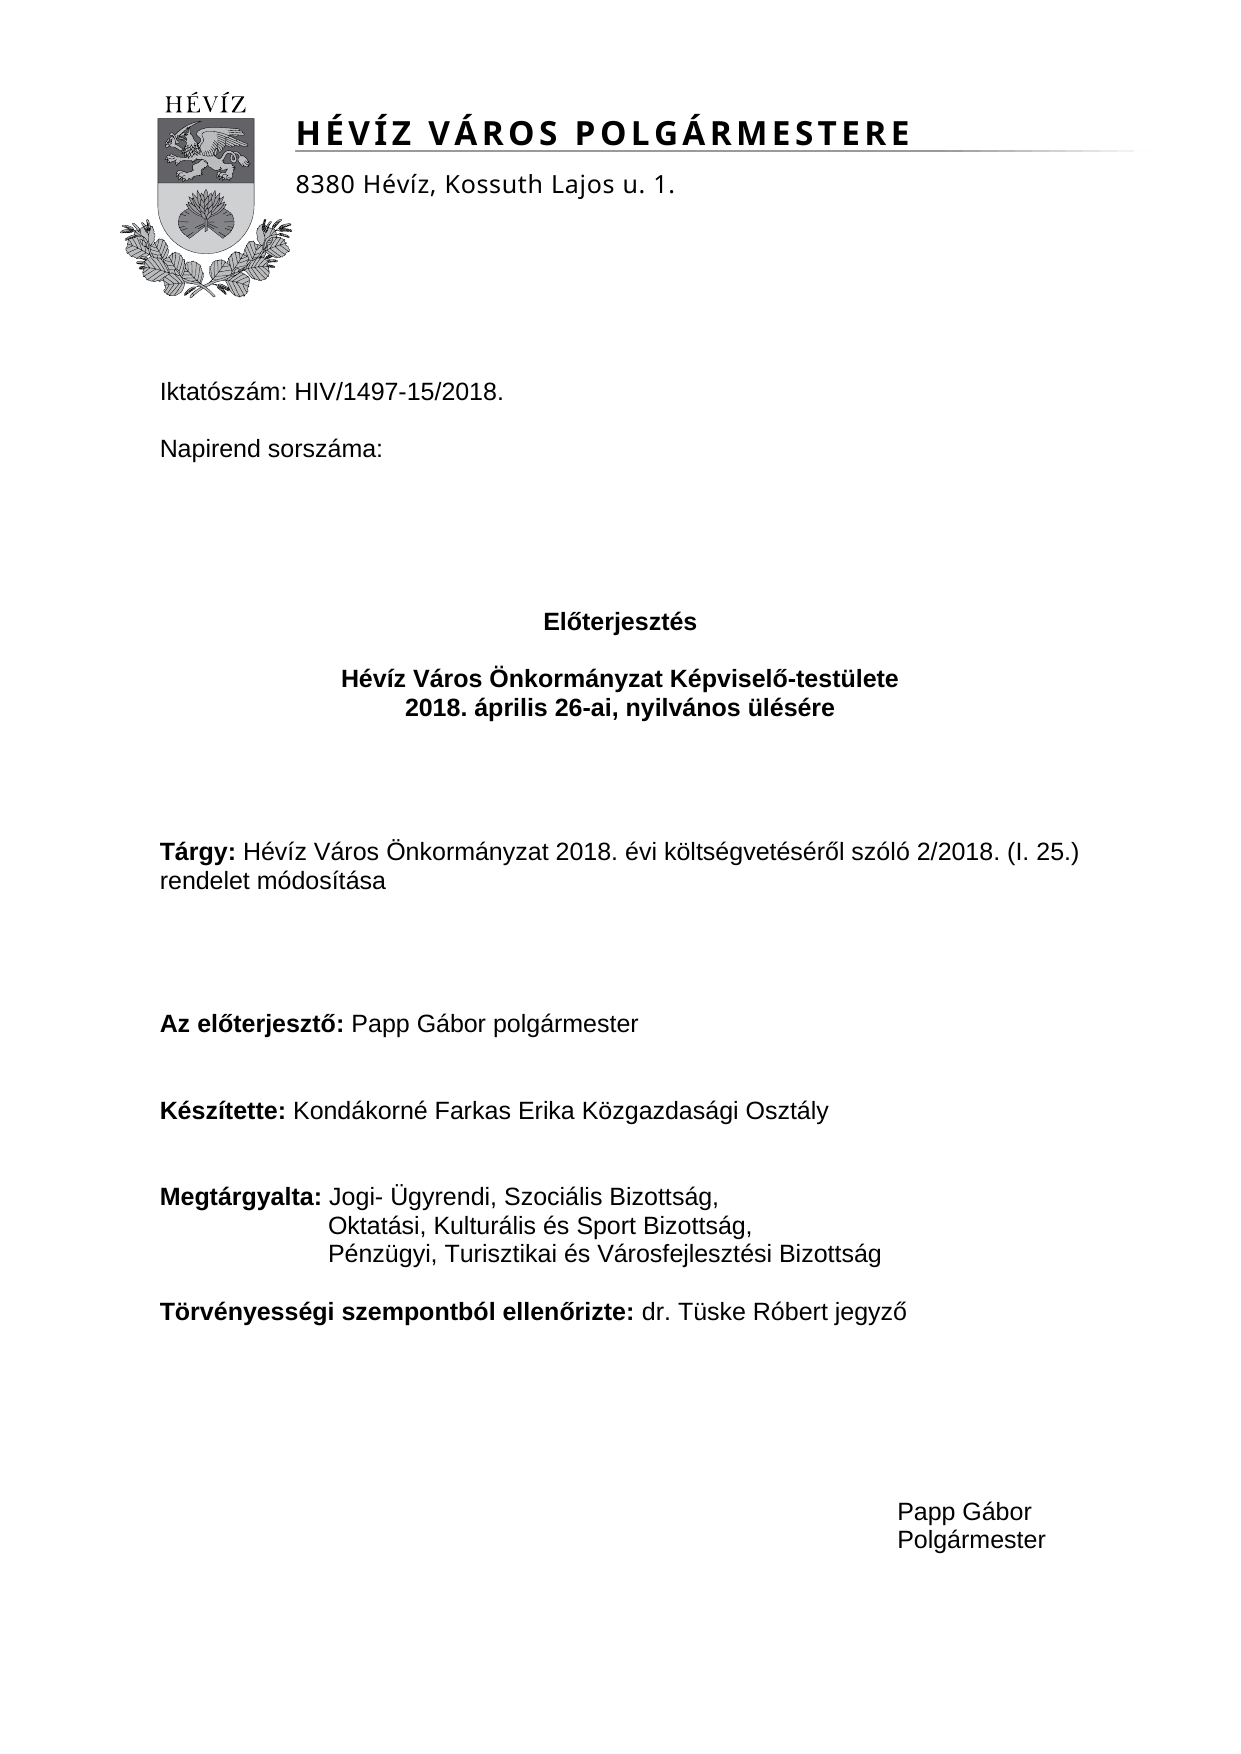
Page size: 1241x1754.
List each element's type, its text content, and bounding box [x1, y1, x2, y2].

text Papp Gábor [823, 1497, 1081, 1525]
text Napirend sorszáma: [159, 434, 1081, 463]
text 2018. április 26-ai, nyilvános ülésére [159, 693, 1081, 722]
text Készítette: Kondákorné Farkas Erika Közgazdasági Osztály [159, 1096, 1081, 1124]
text Az előterjesztő: Papp Gábor polgármester [159, 1009, 1081, 1038]
text Előterjesztés [159, 607, 1081, 636]
text Pénzügyi, Turisztikai és Városfejlesztési Bizottság [233, 1239, 1081, 1268]
text Törvényességi szempontból ellenőrizte: dr. Tüske Róbert jegyző [159, 1297, 1081, 1326]
text Megtárgyalta: Jogi- Ügyrendi, Szociális Bizottság, [159, 1182, 1081, 1211]
text Polgármester [823, 1525, 1081, 1554]
text Tárgy: Hévíz Város Önkormányzat 2018. évi költségvetéséről szóló 2/2018. (I. 25.) rendelet módosítása [159, 837, 1081, 894]
text Oktatási, Kulturális és Sport Bizottság, [233, 1211, 1081, 1239]
text Hévíz Város Önkormányzat Képviselő-testülete [159, 664, 1081, 693]
text Iktatószám: HIV/1497-15/2018. [159, 377, 1081, 406]
